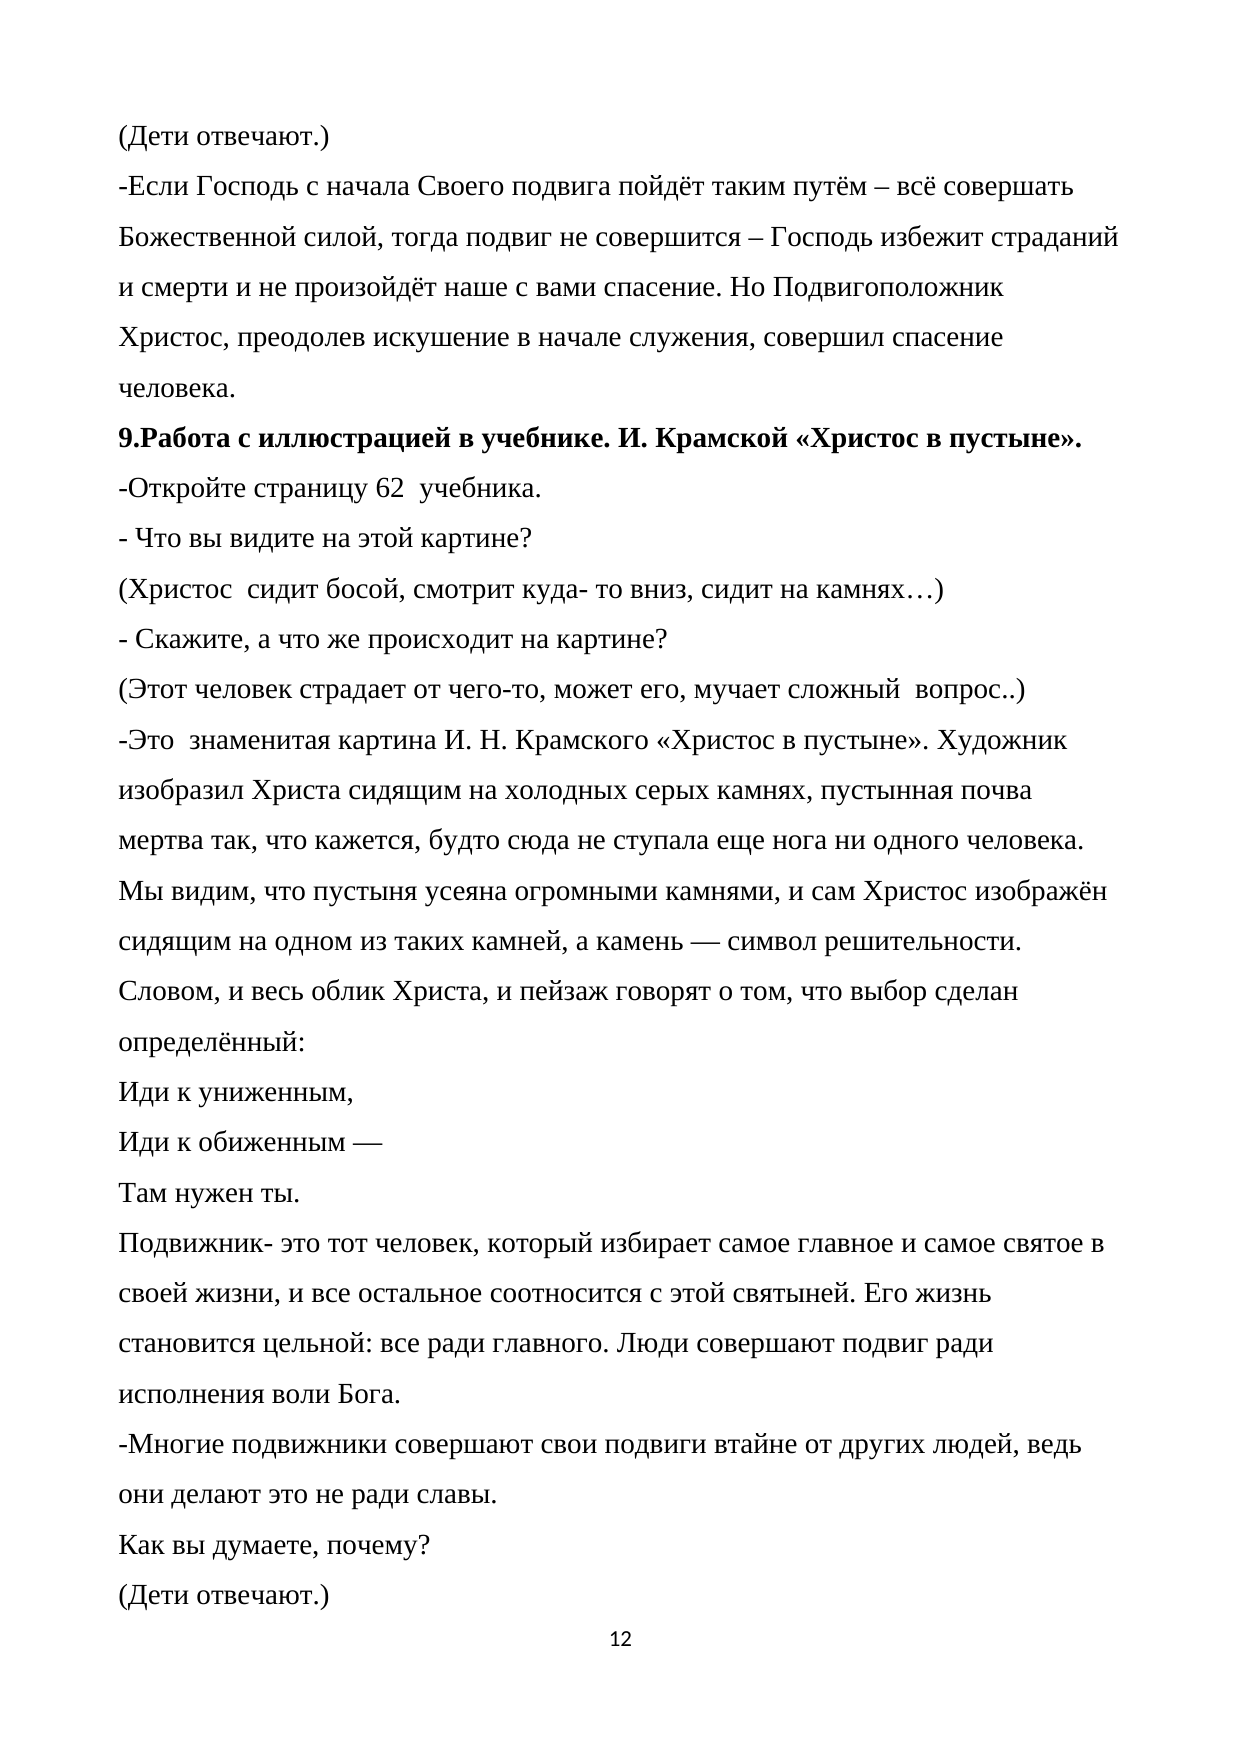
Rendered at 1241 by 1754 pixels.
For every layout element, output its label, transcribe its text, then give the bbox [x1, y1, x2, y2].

text (Дети отвечают.) [118, 1577, 1122, 1611]
text -Это знаменитая картина И. Н. Крамского «Христос в пустыне». Художник изобразил Христа сидящим на холодных серых камнях, пустынная почва мертва так, что кажется, будто сюда не ступала еще нога ни одного человека. Мы видим, что пустыня усеяна огромными камнями, и сам Христос изображён сидящим на одном из таких камней, а камень — символ решительности. Словом, и весь облик Христа, и пейзаж говорят о том, что выбор сделан определённый: [118, 722, 1122, 1057]
text -Если Господь с начала Своего подвига пойдёт таким путём – всё совершать Божественной силой, тогда подвиг не совершится – Господь избежит страданий и смерти и не произойдёт наше с вами спасение. Но Подвигоположник Христос, преодолев искушение в начале служения, совершил спасение человека. [118, 168, 1122, 403]
text -Многие подвижники совершают свои подвиги втайне от других людей, ведь они делают это не ради славы. [118, 1426, 1122, 1510]
text 9.Работа с иллюстрацией в учебнике. И. Крамской «Христос в пустыне». [118, 420, 1122, 453]
text - Скажите, а что же происходит на картине? [118, 621, 1122, 655]
text (Христос сидит босой, смотрит куда- то вниз, сидит на камнях…) [118, 571, 1122, 604]
text (Дети отвечают.) [118, 118, 1122, 152]
text Иди к обиженным — [118, 1124, 1122, 1158]
text Там нужен ты. [118, 1175, 1122, 1208]
text Иди к униженным, [118, 1074, 1122, 1108]
text Как вы думаете, почему? [118, 1527, 1122, 1560]
text (Этот человек страдает от чего-то, может его, мучает сложный вопрос..) [118, 672, 1122, 705]
text Подвижник- это тот человек, который избирает самое главное и самое святое в своей жизни, и все остальное соотносится с этой святыней. Его жизнь становится цельной: все ради главного. Люди совершают подвиг ради исполнения воли Бога. [118, 1225, 1122, 1409]
text - Что вы видите на этой картине? [118, 521, 1122, 554]
text -Откройте страницу 62 учебника. [118, 470, 1122, 504]
